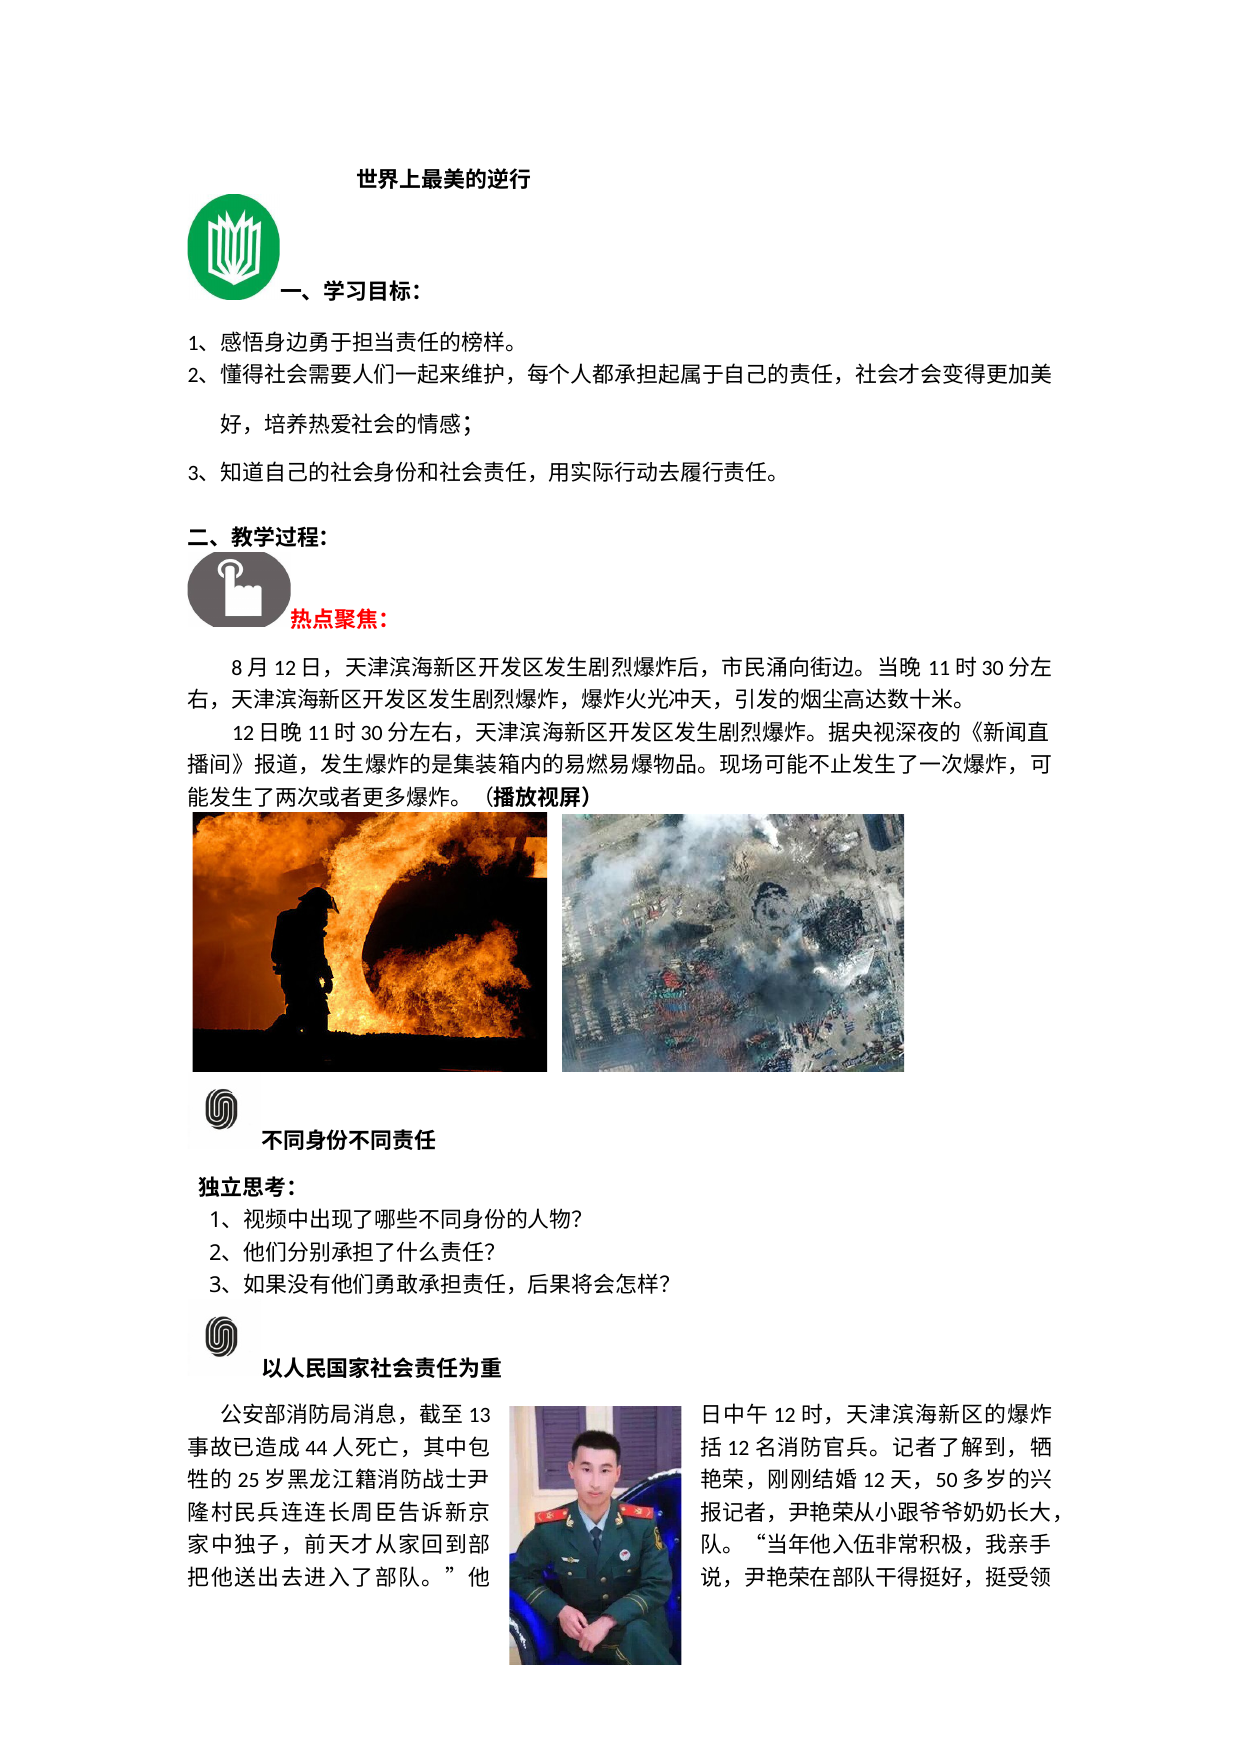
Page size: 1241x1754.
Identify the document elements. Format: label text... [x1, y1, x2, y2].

text 不同身份不同责任 [187, 1072, 1053, 1169]
text 世界上最美的逆行 [187, 162, 1053, 194]
picture [187, 1299, 261, 1376]
text 3、知道自己的社会身份和社会责任，用实际行动去履行责任。 [187, 454, 1053, 487]
picture [509, 1406, 682, 1665]
text 以人民国家社会责任为重 [187, 1299, 1053, 1397]
text 8月12日，天津滨海新区开发区发生剧烈爆炸后，市民涌向街边。当晚11时30分左右，天津滨海新区开发区发生剧烈爆炸，爆炸火光冲天，引发的烟尘高达数十米。 [187, 649, 1053, 714]
text 一、学习目标： [187, 194, 1053, 324]
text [187, 1397, 1053, 1592]
picture [187, 552, 291, 627]
text 3、如果没有他们勇敢承担责任，后果将会怎样？ [187, 1267, 1053, 1299]
text 12日晚11时30分左右，天津滨海新区开发区发生剧烈爆炸。据央视深夜的《新闻直播间》报道，发生爆炸的是集装箱内的易燃易爆物品。现场可能不止发生了一次爆炸，可能发生了两次或者更多爆炸。（播放视屏） [187, 714, 1053, 812]
text 1、视频中出现了哪些不同身份的人物？ [187, 1202, 1053, 1234]
text 2、他们分别承担了什么责任？ [187, 1234, 1053, 1267]
text 热点聚焦： [187, 552, 1053, 649]
picture [187, 812, 548, 1149]
text 二、教学过程： [187, 519, 1053, 552]
picture [562, 814, 905, 1072]
picture [187, 194, 280, 300]
text 独立思考： [187, 1169, 1053, 1202]
text 1、感悟身边勇于担当责任的榜样。 [187, 324, 1053, 357]
text 2、懂得社会需要人们一起来维护，每个人都承担起属于自己的责任，社会才会变得更加美好，培养热爱社会的情感； [187, 357, 1053, 454]
